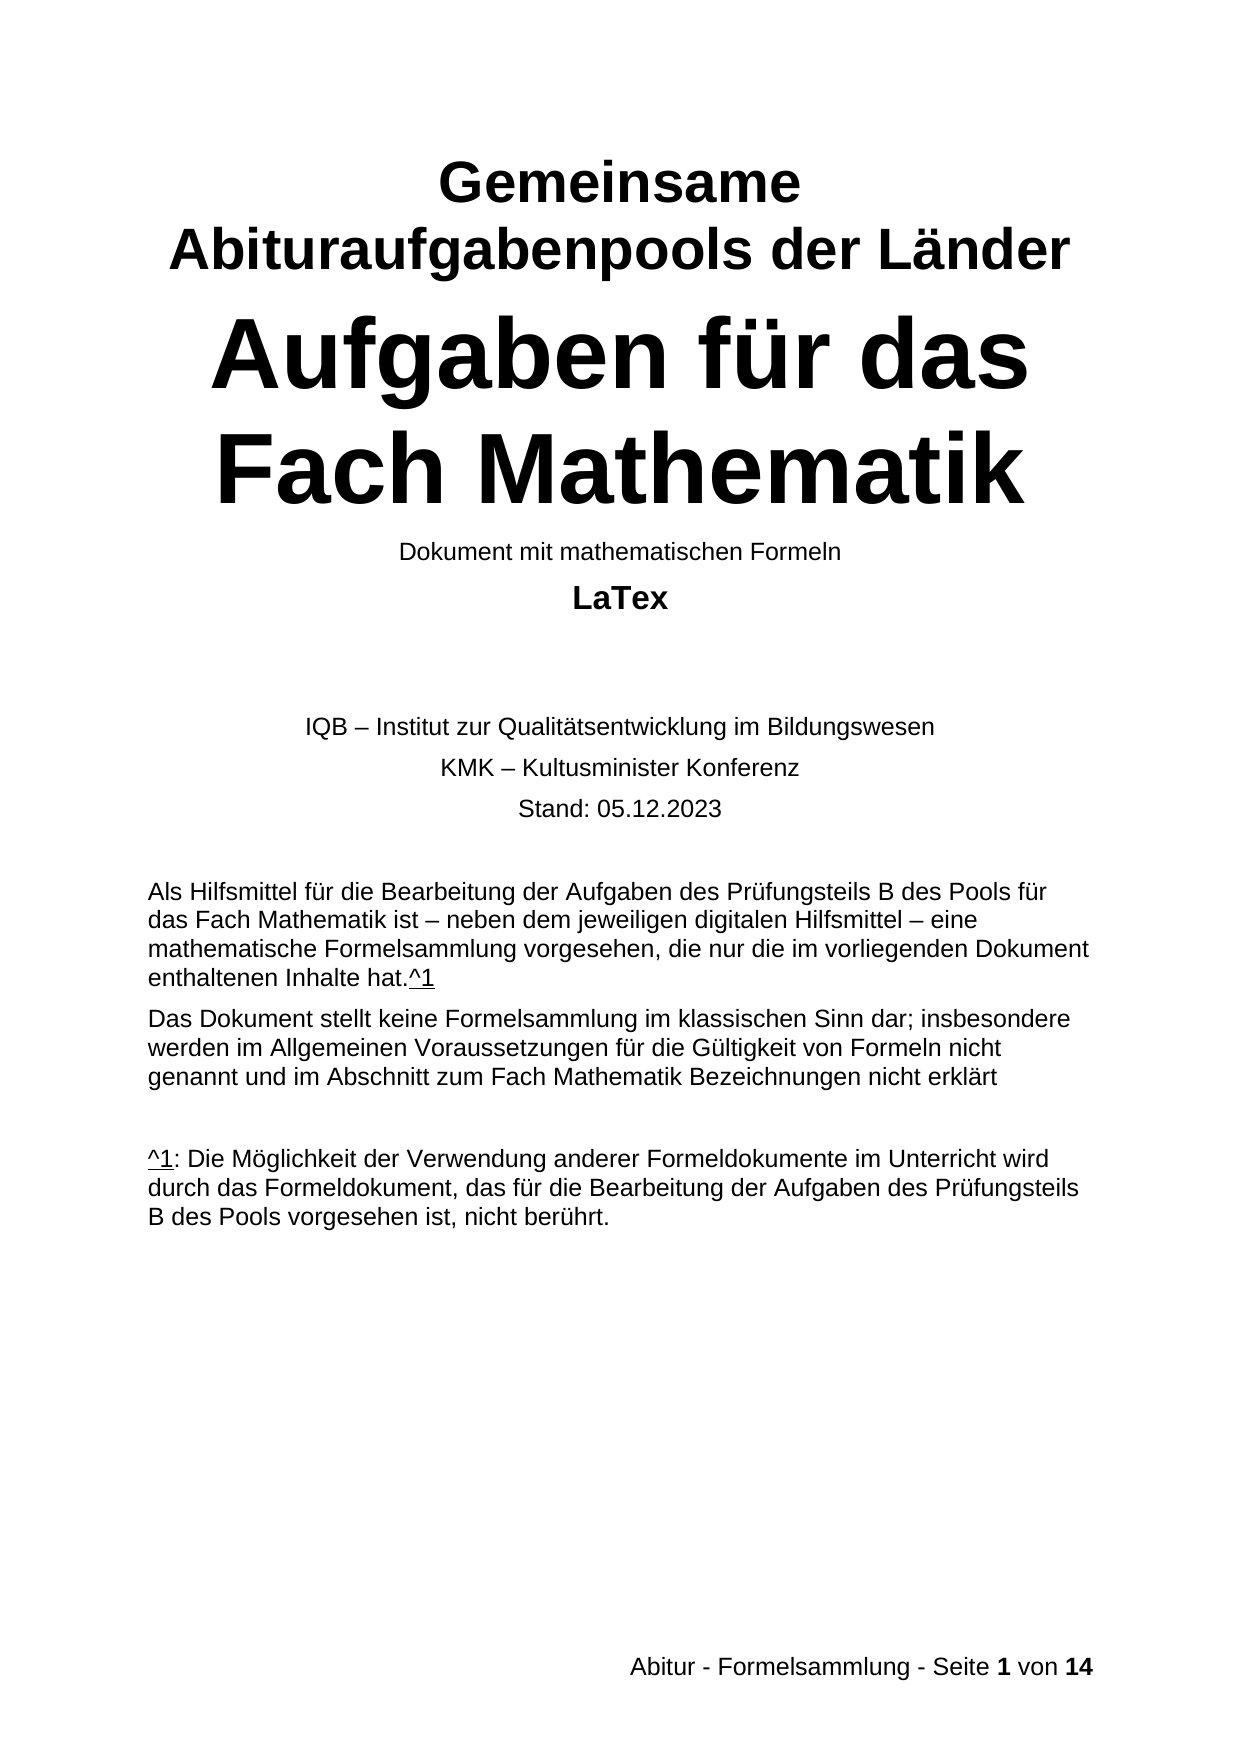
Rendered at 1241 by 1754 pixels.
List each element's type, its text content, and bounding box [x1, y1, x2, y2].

text Aufgaben für das Fach Mathematik [148, 294, 1093, 524]
text Das Dokument stellt keine Formelsammlung im klassischen Sinn dar; insbesondere werden im Allgemeinen Voraussetzungen für die Gültigkeit von Formeln nicht genannt und im Abschnitt zum Fach Mathematik Bezeichnungen nicht erklärt [148, 1004, 1093, 1090]
text Als Hilfsmittel für die Bearbeitung der Aufgaben des Prüfungsteils B des Pools für das Fach Mathematik ist – neben dem jeweiligen digitalen Hilfsmittel – eine mathematische Formelsammlung vorgesehen, die nur die im vorliegenden Dokument enthaltenen Inhalte hat.^1 [148, 876, 1093, 991]
text Dokument mit mathematischen Formeln [148, 537, 1093, 566]
text LaTex [148, 578, 1093, 616]
text Stand: 05.12.2023 [148, 794, 1093, 823]
text ^1: Die Möglichkeit der Verwendung anderer Formeldokumente im Unterricht wird durch das Formeldokument, das für die Bearbeitung der Aufgaben des Prüfungsteils B des Pools vorgesehen ist, nicht berührt. [148, 1144, 1093, 1259]
text KMK – Kultusminister Konferenz [148, 753, 1093, 781]
text IQB – Institut zur Qualitätsentwicklung im Bildungswesen [148, 711, 1093, 740]
